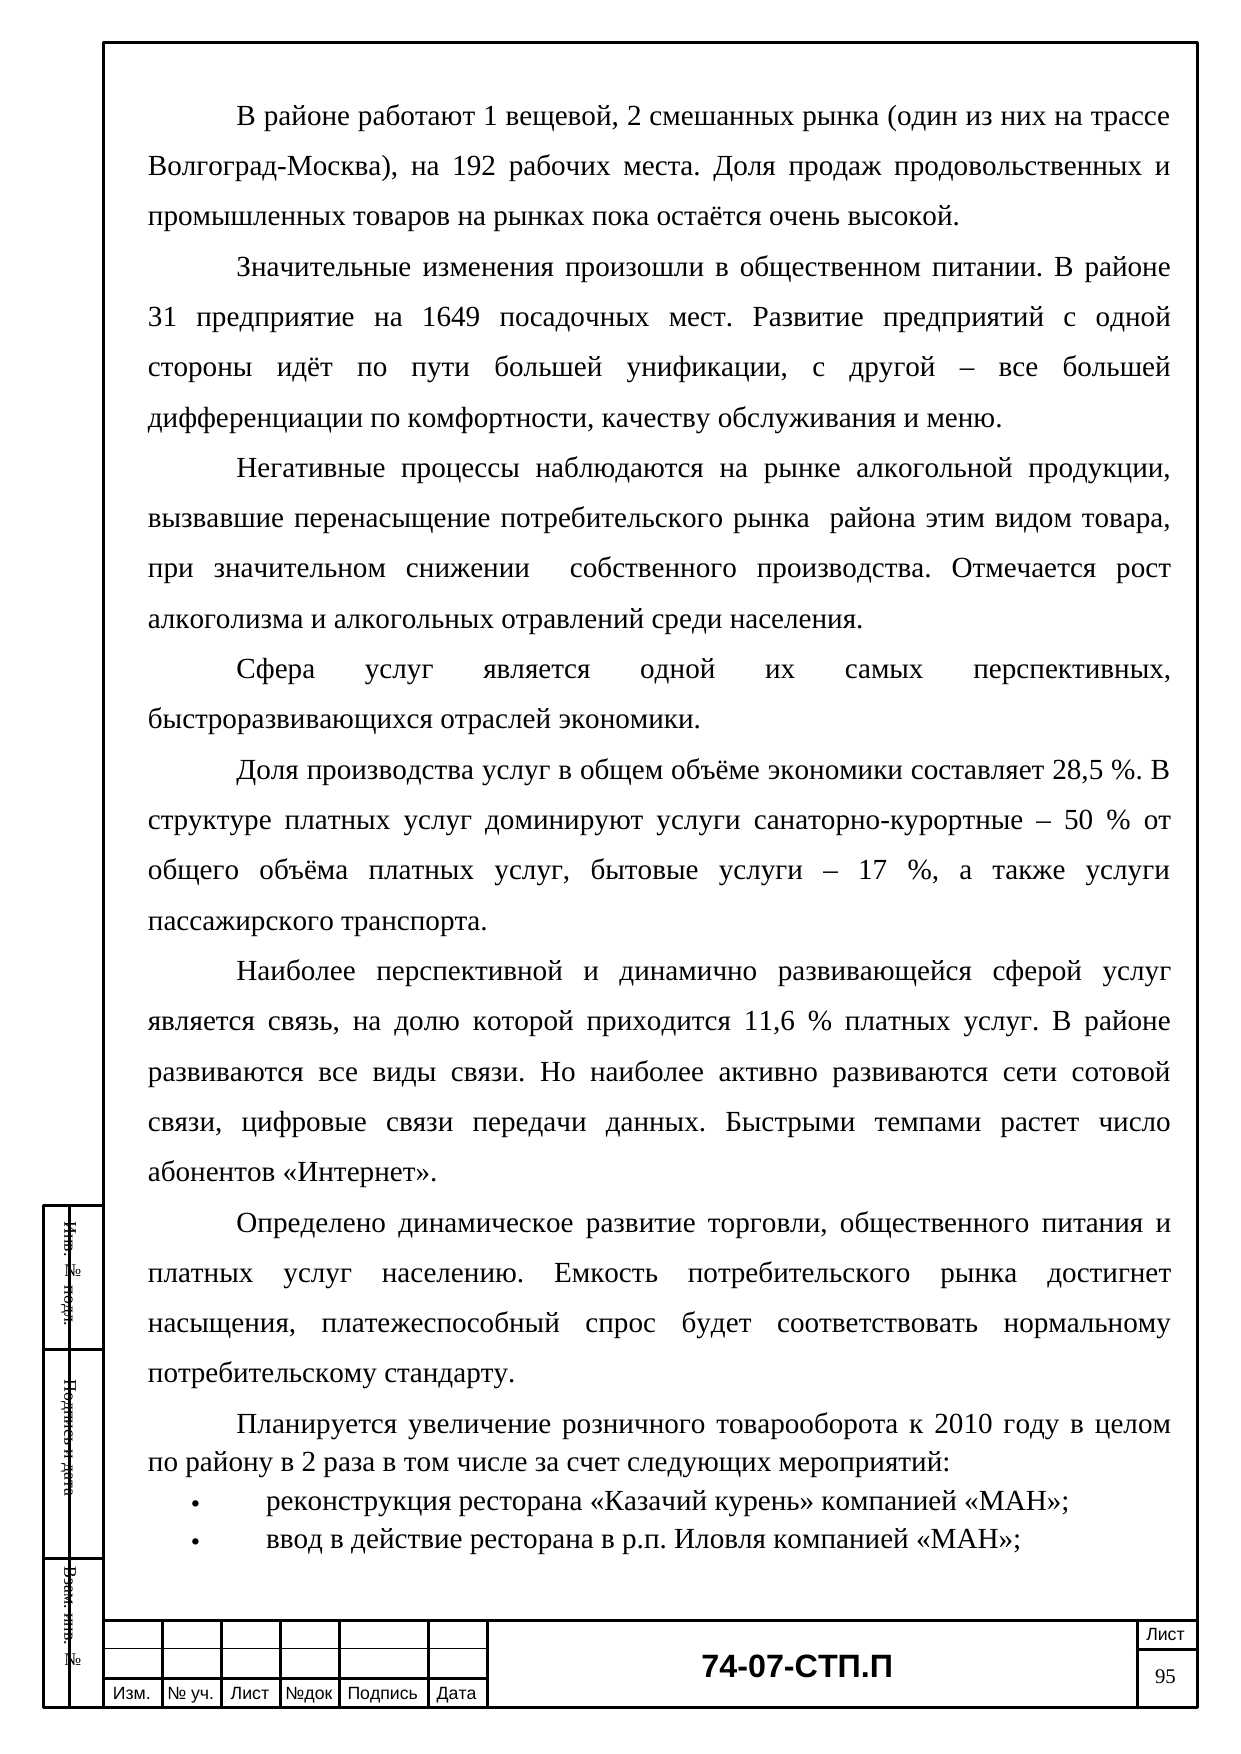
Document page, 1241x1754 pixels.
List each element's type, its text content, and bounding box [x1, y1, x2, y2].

text Значительные изменения произошли в общественном питании. В районе 31 предприятие на 1649 посадочных мест. Развитие предприятий с одной стороны идёт по пути большей унификации, с другой – все большей дифференциации по комфортности, качеству обслуживания и меню. [148, 249, 1172, 433]
text Определено динамическое развитие торговли, общественного питания и платных услуг населению. Емкость потребительского рынка достигнет насыщения, платежеспособный спрос будет соответствовать нормальному потребительскому стандарту. [148, 1205, 1172, 1389]
text Наиболее перспективной и динамично развивающейся сферой услуг является связь, на долю которой приходится 11,6 % платных услуг. В районе развиваются все виды связи. Но наиболее активно развиваются сети сотовой связи, цифровые связи передачи данных. Быстрыми темпами растет число абонентов «Интернет». [148, 953, 1172, 1188]
text В районе работают 1 вещевой, 2 смешанных рынка (один из них на трассе Волгоград-Москва), на 192 рабочих места. Доля продаж продовольственных и промышленных товаров на рынках пока остаётся очень высокой. [148, 98, 1172, 232]
text Сфера услуг является одной их самых перспективных, быстроразвивающихся отраслей экономики. [148, 651, 1172, 735]
text Доля производства услуг в общем объёме экономики составляет 28,5 %. В структуре платных услуг доминируют услуги санаторно-курортные – 50 % от общего объёма платных услуг, бытовые услуги – 17 %, а также услуги пассажирского транспорта. [148, 752, 1172, 936]
text Планируется увеличение розничного товарооборота к 2010 году в целом по району в 2 раза в том числе за счет следующих мероприятий: [148, 1406, 1172, 1478]
text Негативные процессы наблюдаются на рынке алкогольной продукции, вызвавшие перенасыщение потребительского рынка района этим видом товара, при значительном снижении собственного производства. Отмечается рост алкоголизма и алкогольных отравлений среди населения. [148, 450, 1172, 634]
list ввод в действие ресторана в р.п. Иловля компанией «МАН»; [133, 1522, 1172, 1555]
list реконструкция ресторана «Казачий курень» компанией «МАН»; [133, 1483, 1172, 1517]
